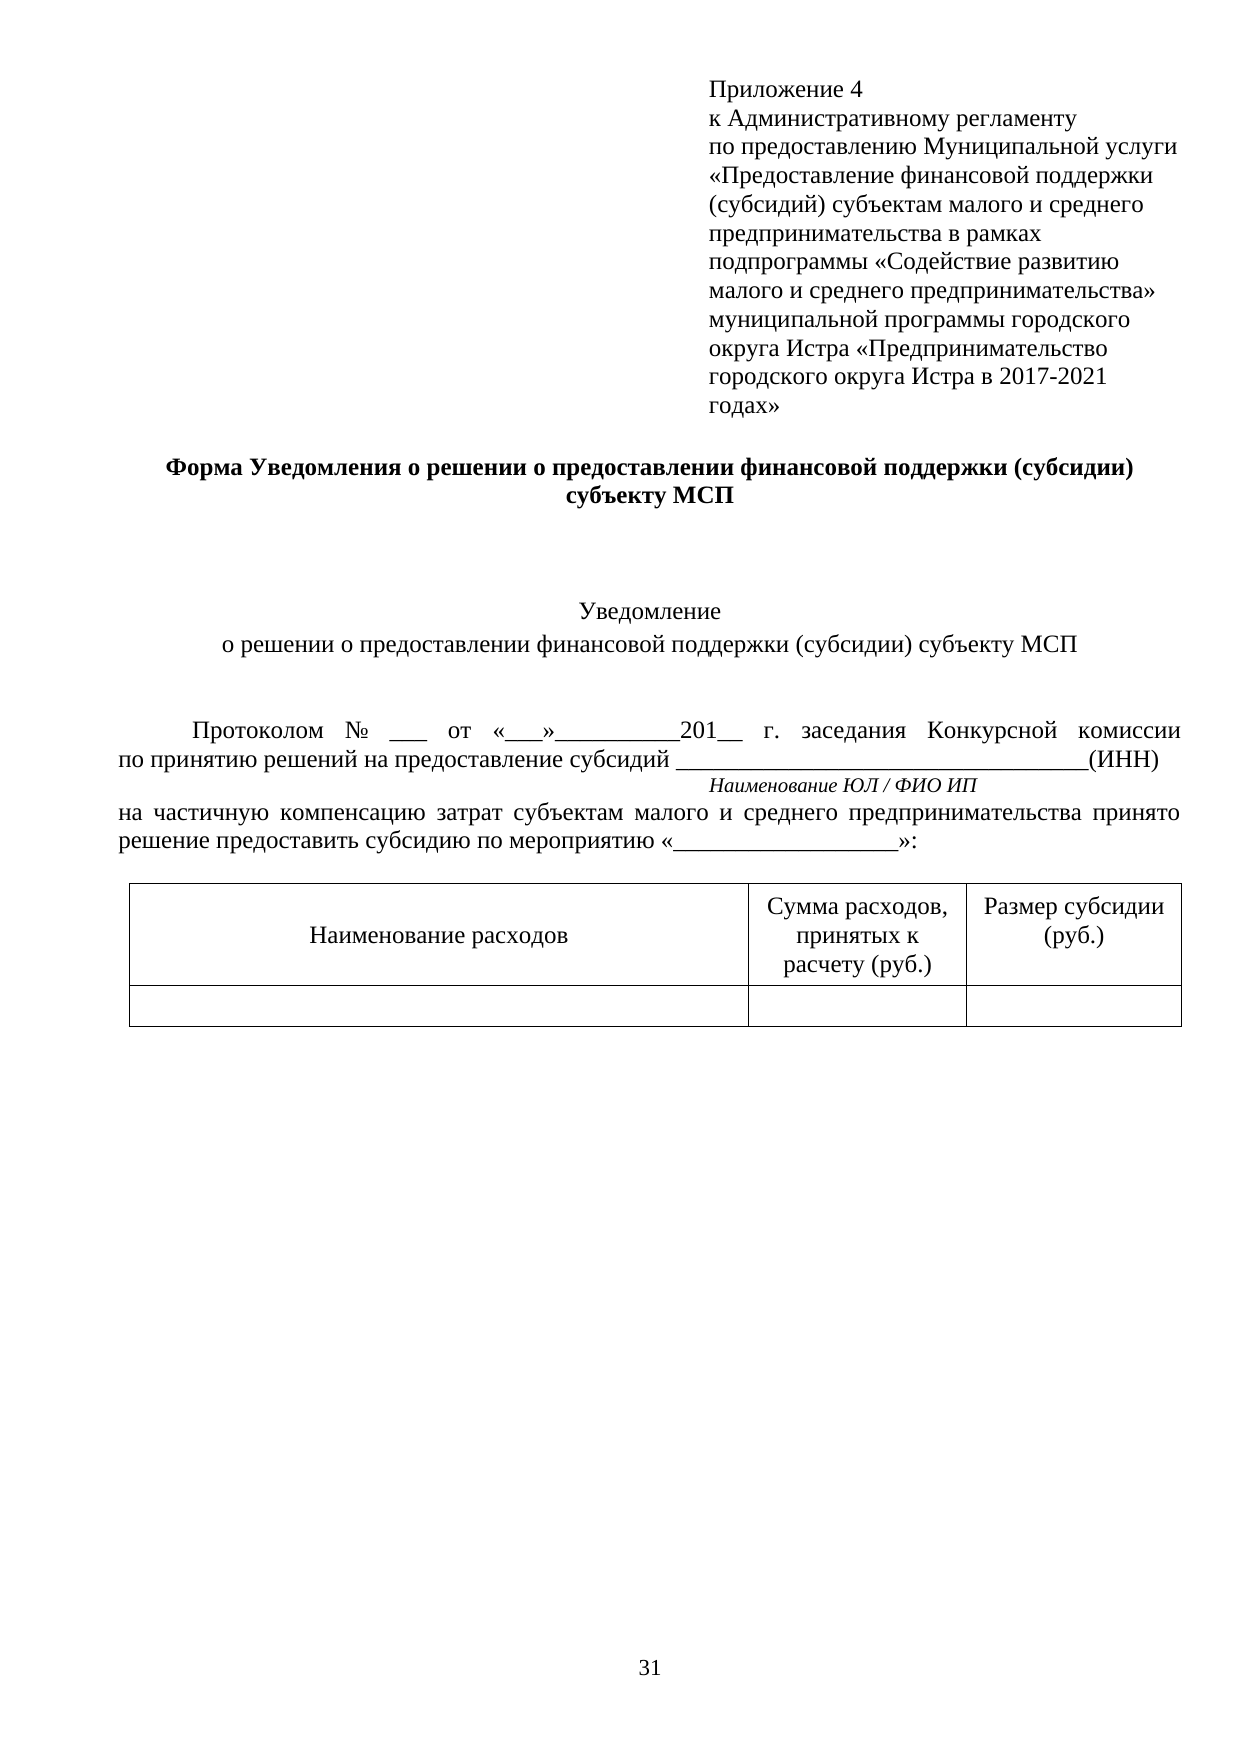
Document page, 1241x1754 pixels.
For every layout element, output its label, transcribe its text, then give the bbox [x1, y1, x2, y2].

text Приложение 4 [709, 74, 1181, 103]
text по предоставлению Муниципальной услуги «Предоставление финансовой поддержки (субсидий) субъектам малого и среднего предпринимательства в рамках подпрограммы «Содействие развитию малого и среднего предпринимательства» муниципальной программы городского округа Истра «Предпринимательство городского округа Истра в 2017-2021 годах» [709, 131, 1181, 419]
text Уведомление [118, 596, 1181, 625]
text Протоколом № ___ от «___»__________201__ г. заседания Конкурсной комиссии по принятию решений на предоставление субсидий _________________________________(ИНН) [118, 715, 1181, 773]
text Наименование ЮЛ / ФИО ИП [635, 773, 1181, 797]
table_header Размер субсидии (руб.) [967, 884, 1181, 985]
table_cell [130, 986, 748, 1026]
table_cell [967, 986, 1181, 1026]
text на частичную компенсацию затрат субъектам малого и среднего предпринимательства принято решение предоставить субсидию по мероприятию «__________________»: [118, 797, 1181, 854]
table_header Сумма расходов, принятых к расчету (руб.) [749, 884, 966, 985]
text к Административному регламенту [709, 103, 1181, 131]
table_cell [749, 986, 966, 1026]
table_header Наименование расходов [130, 884, 748, 985]
text Форма Уведомления о решении о предоставлении финансовой поддержки (субсидии) субъекту МСП [118, 452, 1181, 509]
text о решении о предоставлении финансовой поддержки (субсидии) субъекту МСП [118, 629, 1181, 658]
